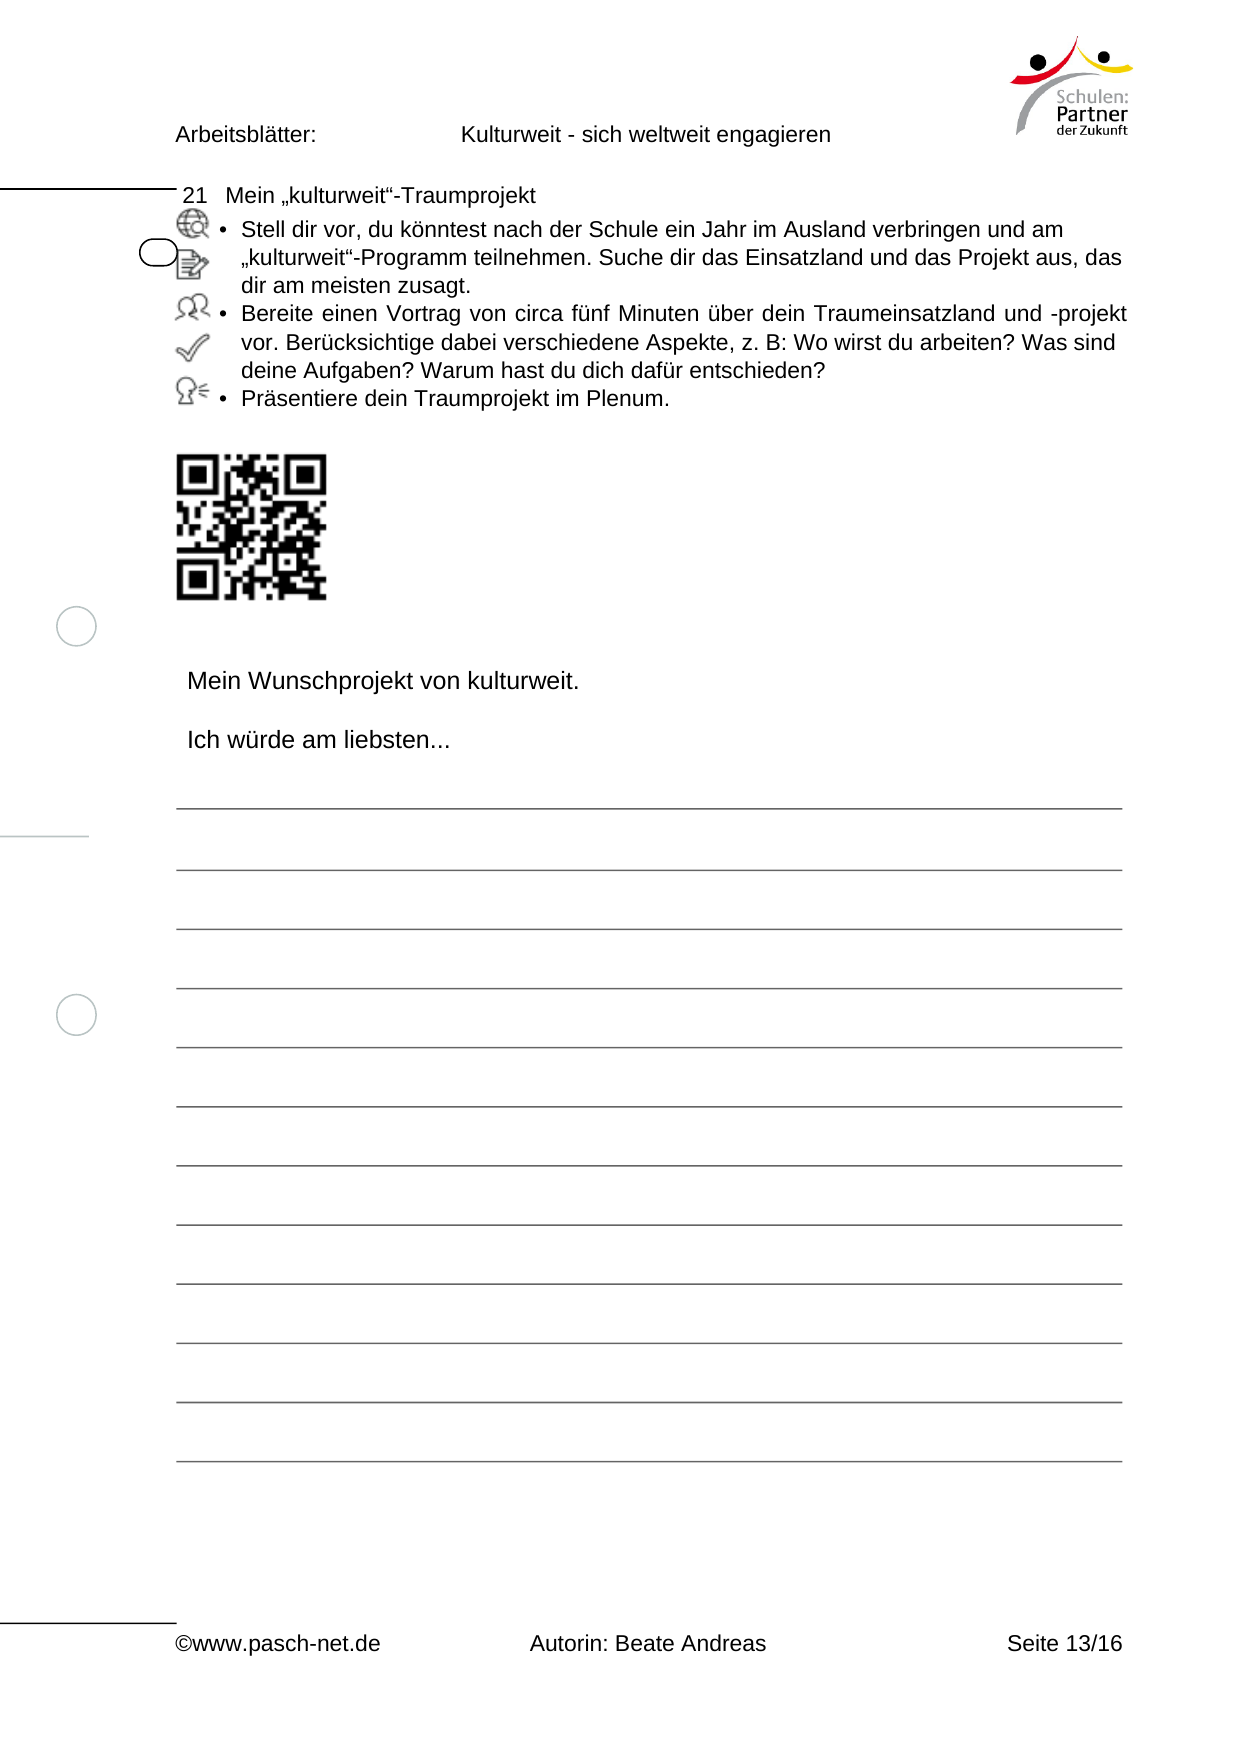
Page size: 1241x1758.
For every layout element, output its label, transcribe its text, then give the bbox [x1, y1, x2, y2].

text Ich würde am liebsten... [187, 701, 785, 761]
text deine Aufgaben? Warum hast du dich dafür entschieden? • Präsentiere dein Traumprojekt im Plenum. [219, 356, 1128, 412]
text Mein Wunschprojekt von kulturweit. [187, 642, 785, 701]
text • Stell dir vor, du könntest nach der Schule ein Jahr im Ausland verbringen und am [219, 213, 1188, 243]
text Arbeitsblätter: Kulturweit - sich weltweit engagieren [175, 118, 1188, 148]
picture [1009, 36, 1134, 135]
picture [174, 450, 328, 602]
text „kulturweit“-Programm teilnehmen. Suche dir das Einsatzland und das Projekt aus, das dir am meisten zusagt. [241, 243, 1128, 299]
text 21 Mein „kulturweit“-Traumprojekt [182, 179, 1188, 209]
picture [172, 207, 211, 406]
text • Bereite einen Vortrag von circa fünf Minuten über dein Traumeinsatzland und -projekt vor. Berücksichtige dabei verschiedene Aspekte, z. B: Wo wirst du arbeiten? Was sind [219, 299, 1128, 356]
text ©www.pasch-net.de Autorin: Beate Andreas Seite 13/16 [175, 1627, 1188, 1657]
